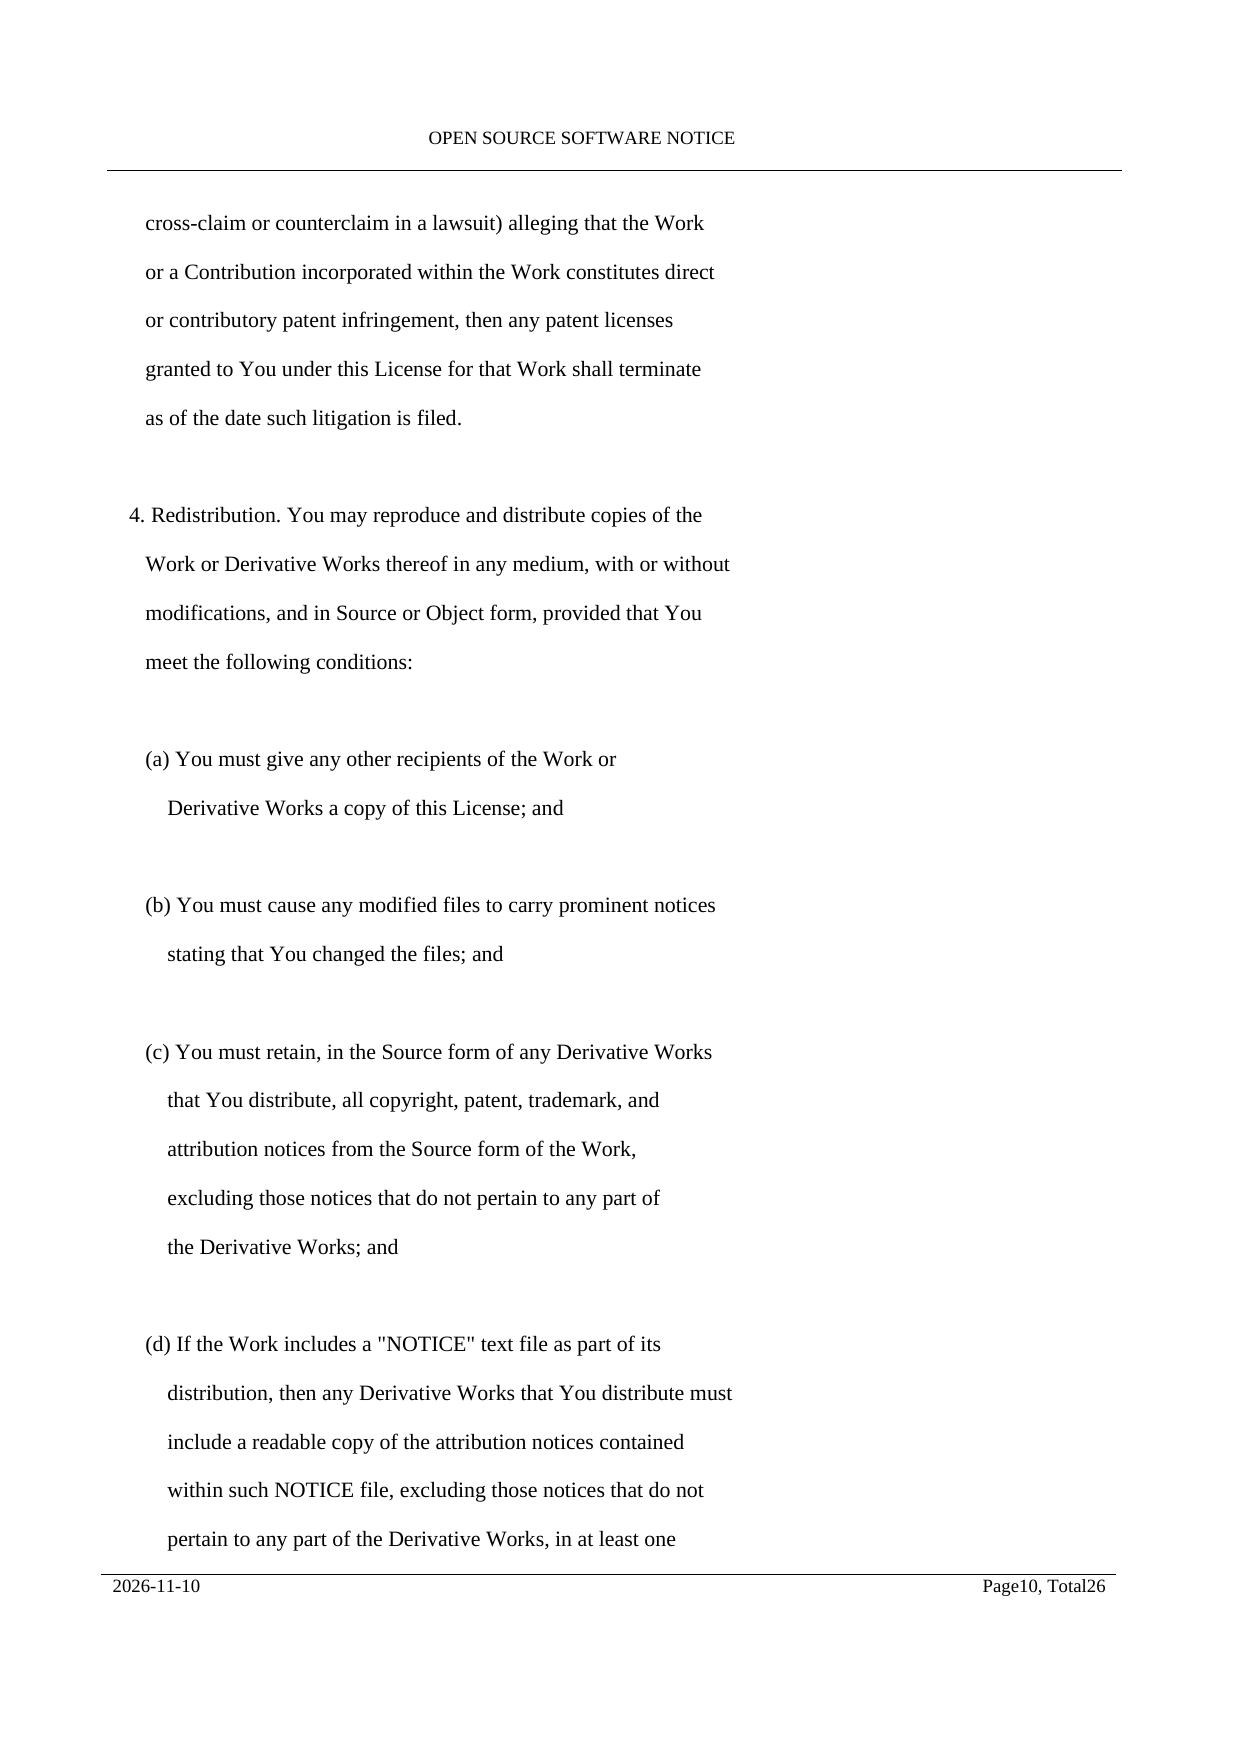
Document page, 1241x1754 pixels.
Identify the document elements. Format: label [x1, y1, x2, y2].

text [112, 206, 1128, 1555]
